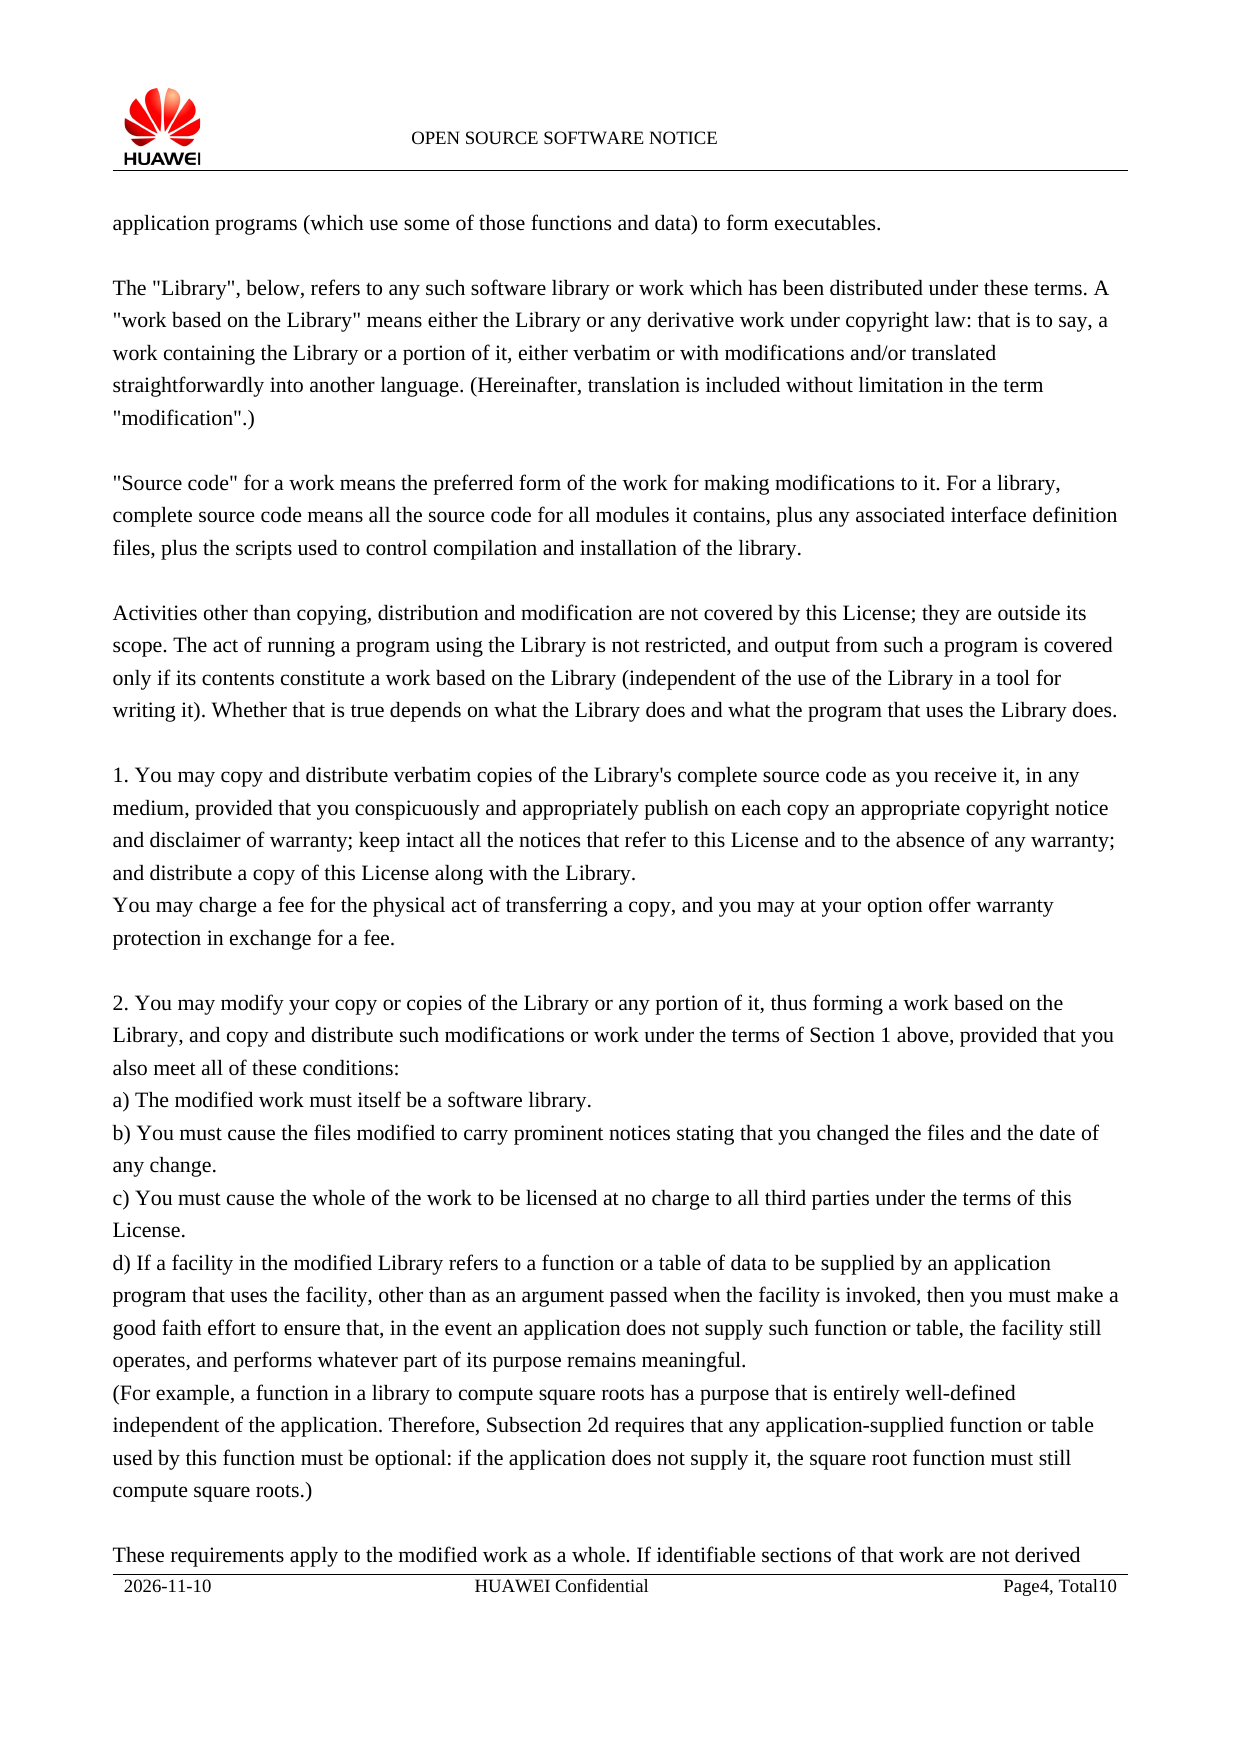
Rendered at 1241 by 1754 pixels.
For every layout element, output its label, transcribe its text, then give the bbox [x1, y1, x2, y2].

picture [124, 88, 201, 165]
